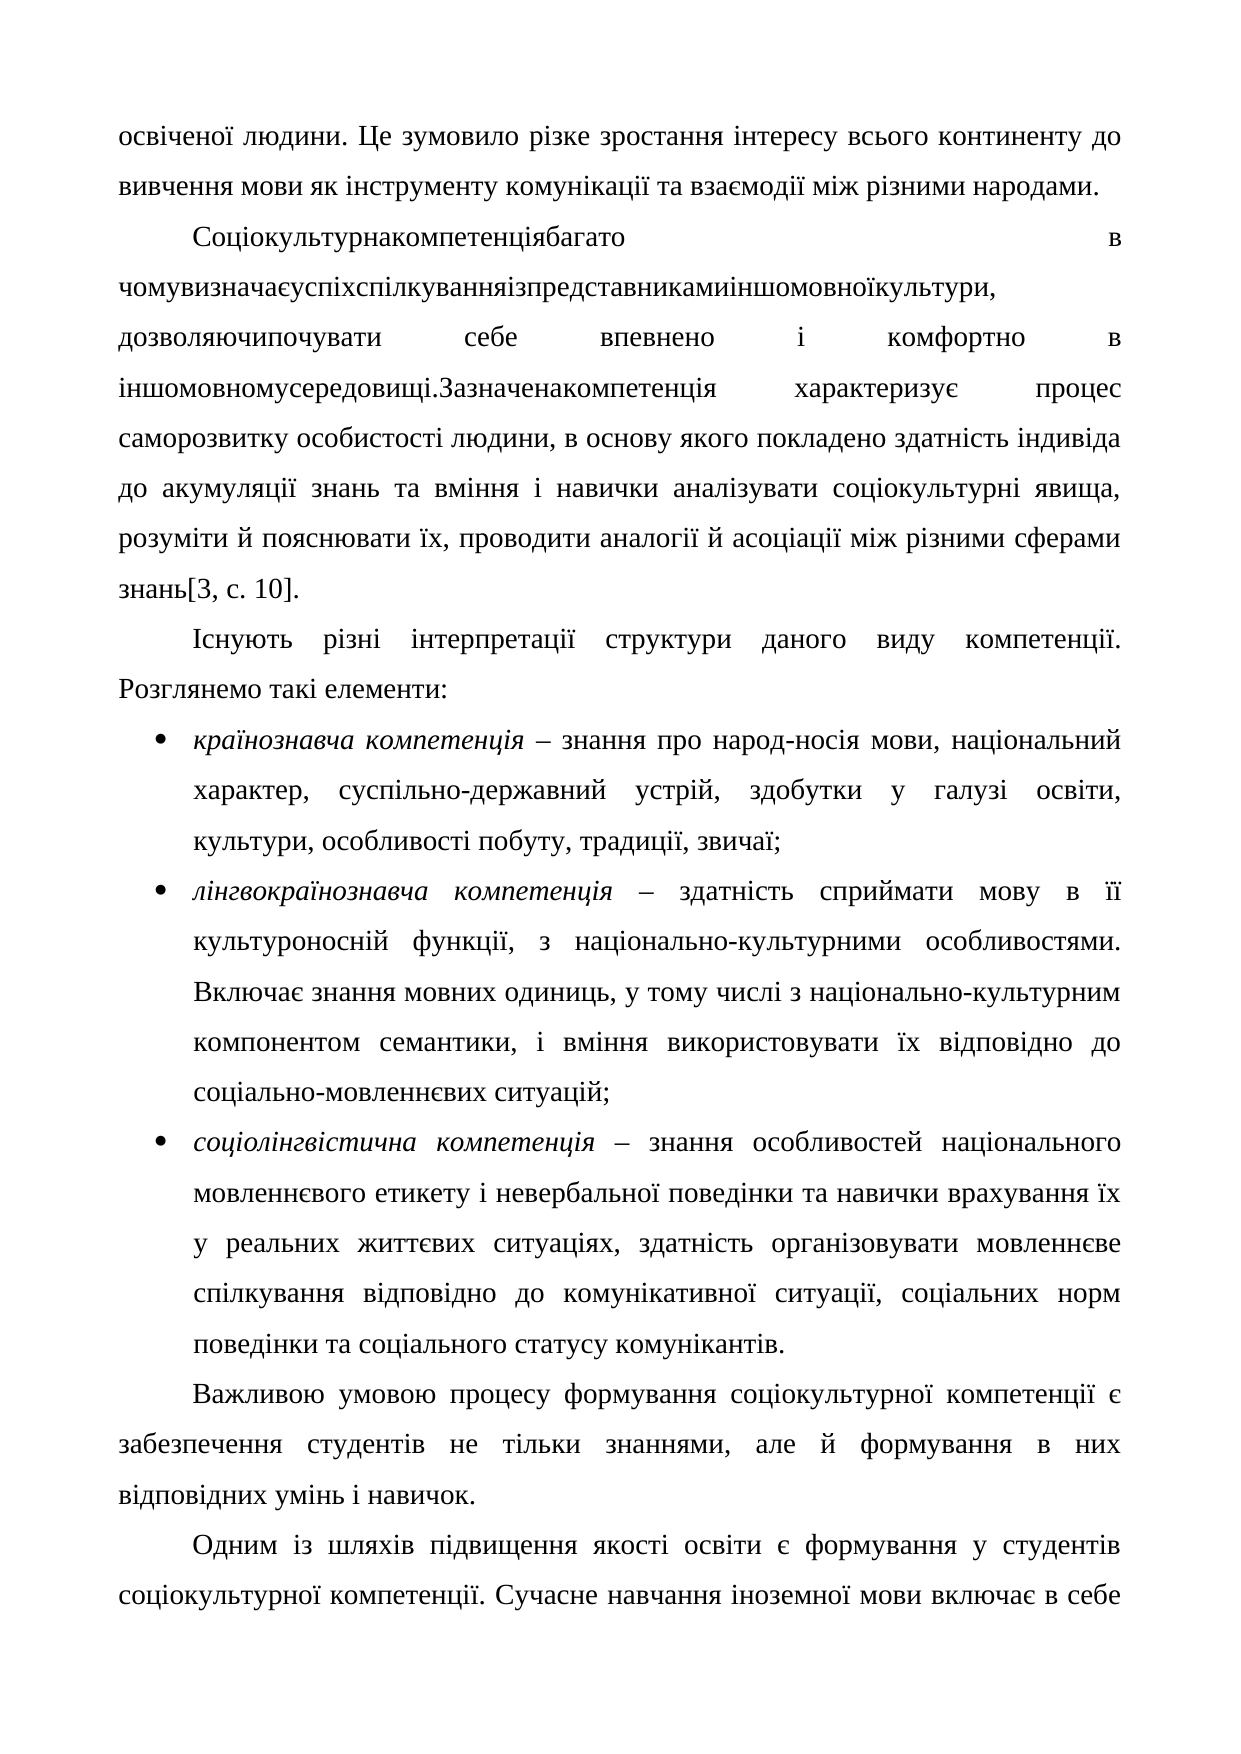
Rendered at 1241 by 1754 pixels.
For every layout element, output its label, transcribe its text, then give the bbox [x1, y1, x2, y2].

text Існують різні інтерпретації структури даного виду компетенції. Розглянемо такі елементи: [118, 621, 1122, 705]
list Важливою умовою процесу формування соціокультурної компетенції є забезпечення студентів не тільки знаннями, але й формування в них відповідних умінь і навичок. [118, 1376, 1122, 1510]
list лінгвокраїнознавча компетенція – здатність сприймати мову в її культуроносній функції, з національно-культурними особливостями. Включає знання мовних одиниць, у тому числі з національно-культурним компонентом семантики, і вміння використовувати їх відповідно до соціально-мовленнєвих ситуацій; [156, 873, 1122, 1108]
list соціолінгвістична компетенція – знання особливостей національного мовленнєвого етикету і невербальної поведінки та навички врахування їх у реальних життєвих ситуаціях, здатність організовувати мовленнєве спілкування відповідно до комунікативної ситуації, соціальних норм поведінки та соціального статусу комунікантів. [156, 1124, 1122, 1359]
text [118, 1527, 1122, 1611]
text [118, 118, 1122, 202]
text Соціокультурнакомпетенціябагато в чомувизначаєуспіхспілкуванняізпредставникамиіншомовноїкультури, дозволяючипочувати себе впевнено і комфортно в іншомовномусередовищі.Зазначенакомпетенція характеризує процес саморозвитку особистості людини, в основу якого покладено здатність індивіда до акумуляції знань та вміння і навички аналізувати соціокультурні явища, розуміти й пояснювати їх, проводити аналогії й асоціації між різними сферами знань[3, c. 10]. [118, 219, 1122, 604]
list країнознавча компетенція – знання про народ-носія мови, національний характер, суспільно-державний устрій, здобутки у галузі освіти, культури, особливості побуту, традиції, звичаї; [156, 722, 1122, 856]
